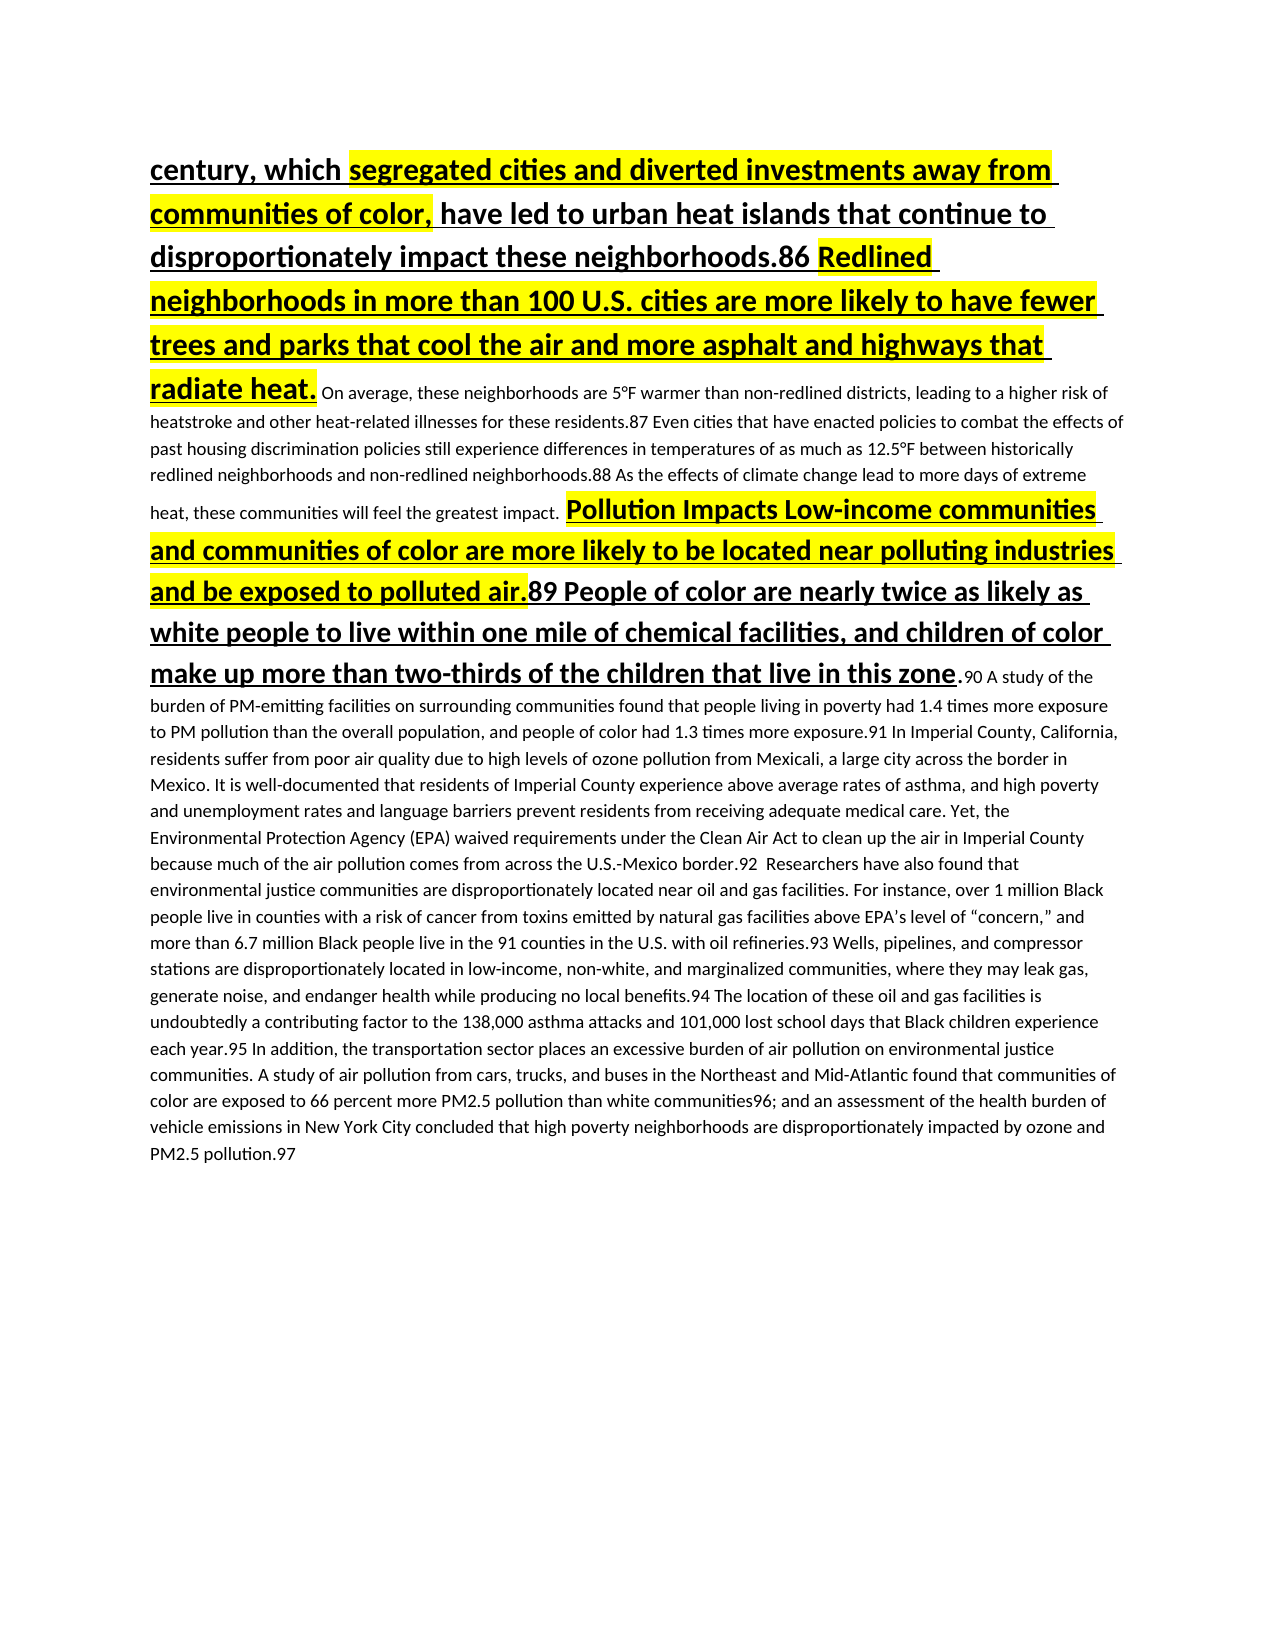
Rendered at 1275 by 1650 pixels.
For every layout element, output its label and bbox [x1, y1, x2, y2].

text [150, 150, 1125, 1165]
